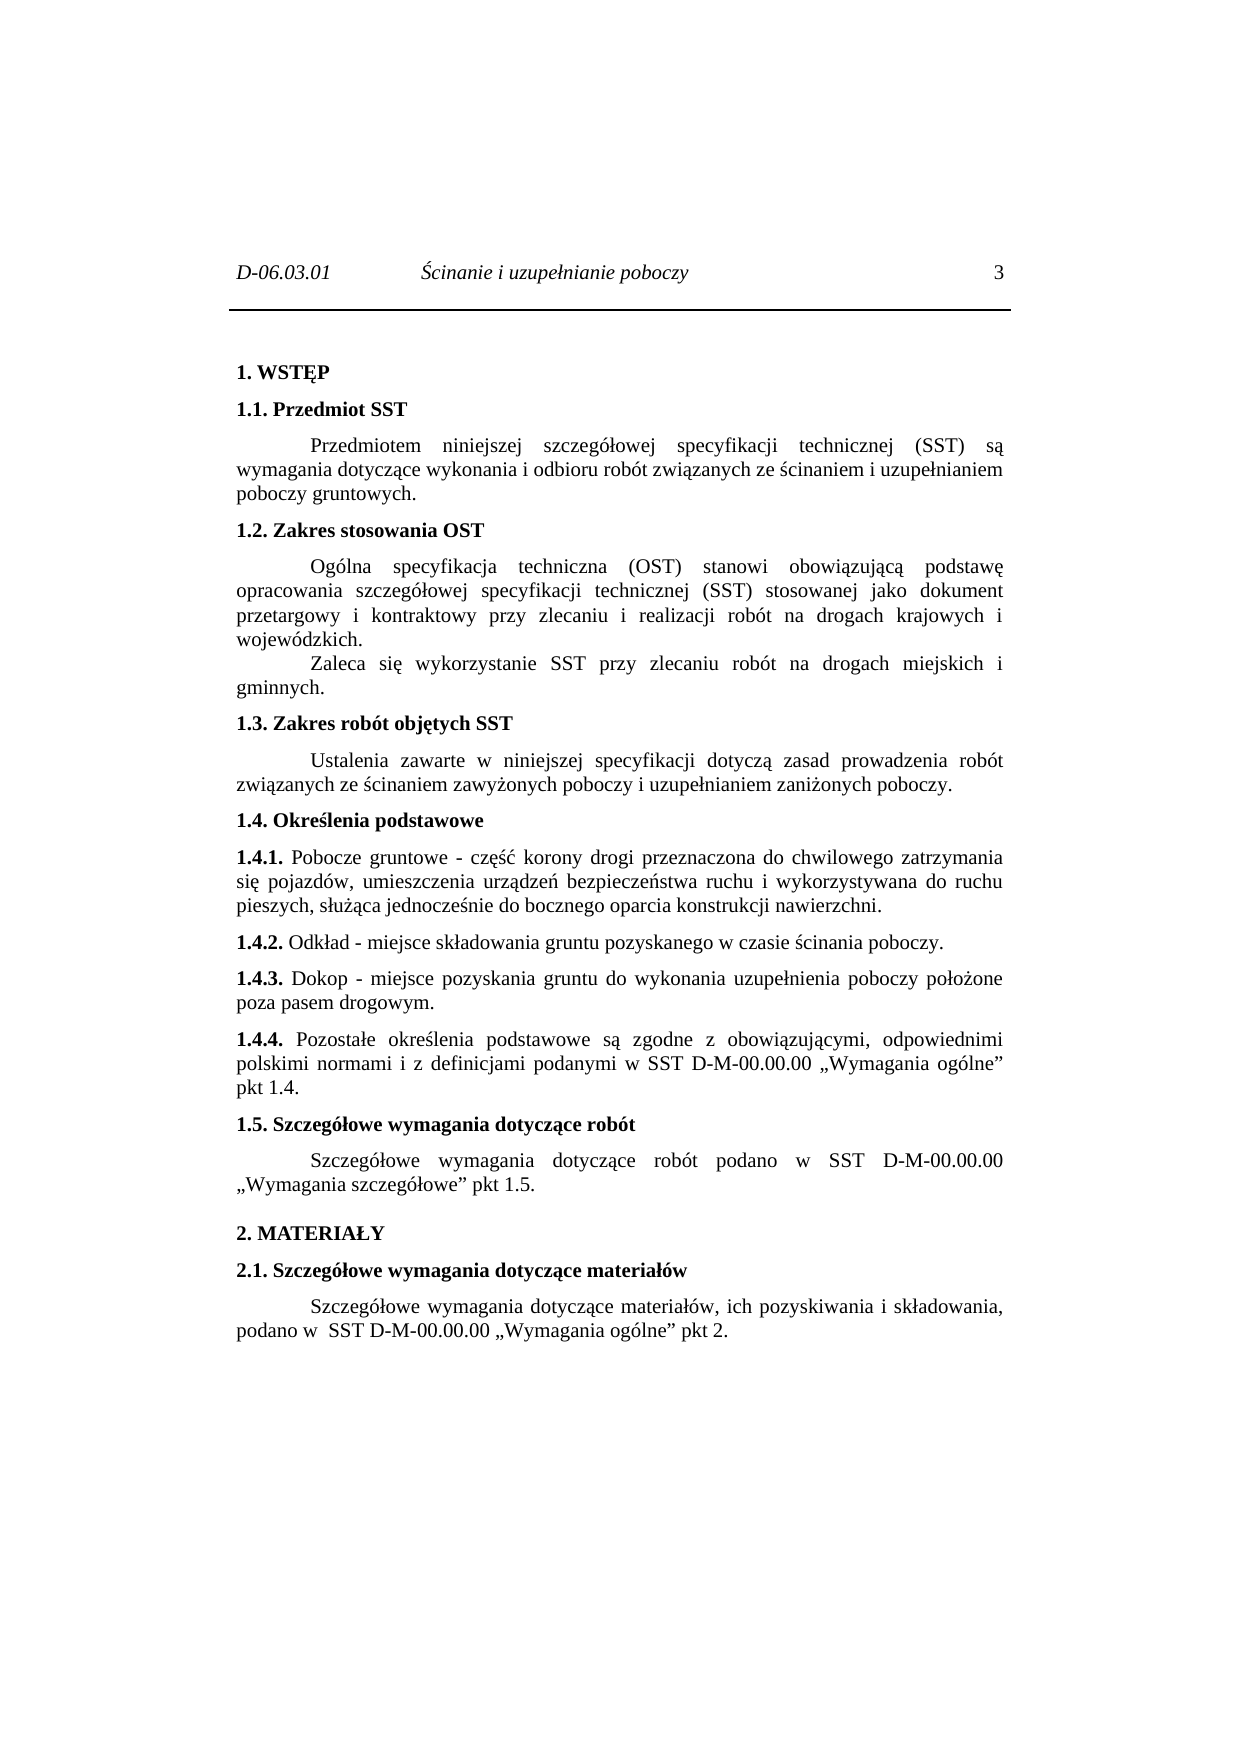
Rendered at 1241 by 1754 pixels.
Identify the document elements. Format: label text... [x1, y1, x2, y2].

subtitle 1.5. Szczegółowe wymagania dotyczące robót [236, 1112, 1004, 1136]
text Zaleca się wykorzystanie SST przy zlecaniu robót na drogach miejskich i gminnych. [236, 651, 1004, 699]
subtitle 2.1. Szczegółowe wymagania dotyczące materiałów [236, 1258, 1004, 1282]
subtitle 1.3. Zakres robót objętych SST [236, 711, 1004, 735]
subtitle 1.1. Przedmiot SST [236, 397, 1004, 421]
text Szczegółowe wymagania dotyczące materiałów, ich pozyskiwania i składowania, podano w SST D-M-00.00.00 „Wymagania ogólne” pkt 2. [236, 1294, 1004, 1342]
text Ogólna specyfikacja techniczna (OST) stanowi obowiązującą podstawę opracowania szczegółowej specyfikacji technicznej (SST) stosowanej jako dokument przetargowy i kontraktowy przy zlecaniu i realizacji robót na drogach krajowych i wojewódzkich. [236, 554, 1004, 651]
text 1.4.3. Dokop - miejsce pozyskania gruntu do wykonania uzupełnienia poboczy położone poza pasem drogowym. [236, 966, 1004, 1014]
text 1.4.2. Odkład - miejsce składowania gruntu pozyskanego w czasie ścinania poboczy. [236, 930, 1004, 954]
subtitle 1.2. Zakres stosowania OST [236, 518, 1004, 542]
text 1.4.4. Pozostałe określenia podstawowe są zgodne z obowiązującymi, odpowiednimi polskimi normami i z definicjami podanymi w SST D-M-00.00.00 „Wymagania ogólne” pkt 1.4. [236, 1027, 1004, 1099]
text Ustalenia zawarte w niniejszej specyfikacji dotyczą zasad prowadzenia robót związanych ze ścinaniem zawyżonych poboczy i uzupełnianiem zaniżonych poboczy. [236, 748, 1004, 796]
text Szczegółowe wymagania dotyczące robót podano w SST D-M-00.00.00 „Wymagania szczegółowe” pkt 1.5. [236, 1148, 1004, 1196]
text Przedmiotem niniejszej szczegółowej specyfikacji technicznej (SST) są wymagania dotyczące wykonania i odbioru robót związanych ze ścinaniem i uzupełnianiem poboczy gruntowych. [236, 433, 1004, 505]
subtitle 1. WSTĘP [236, 360, 1004, 384]
text 1.4.1. Pobocze gruntowe - część korony drogi przeznaczona do chwilowego zatrzymania się pojazdów, umieszczenia urządzeń bezpieczeństwa ruchu i wykorzystywana do ruchu pieszych, służąca jednocześnie do bocznego oparcia konstrukcji nawierzchni. [236, 845, 1004, 917]
subtitle 2. MATERIAŁY [236, 1221, 1004, 1245]
subtitle 1.4. Określenia podstawowe [236, 808, 1004, 832]
